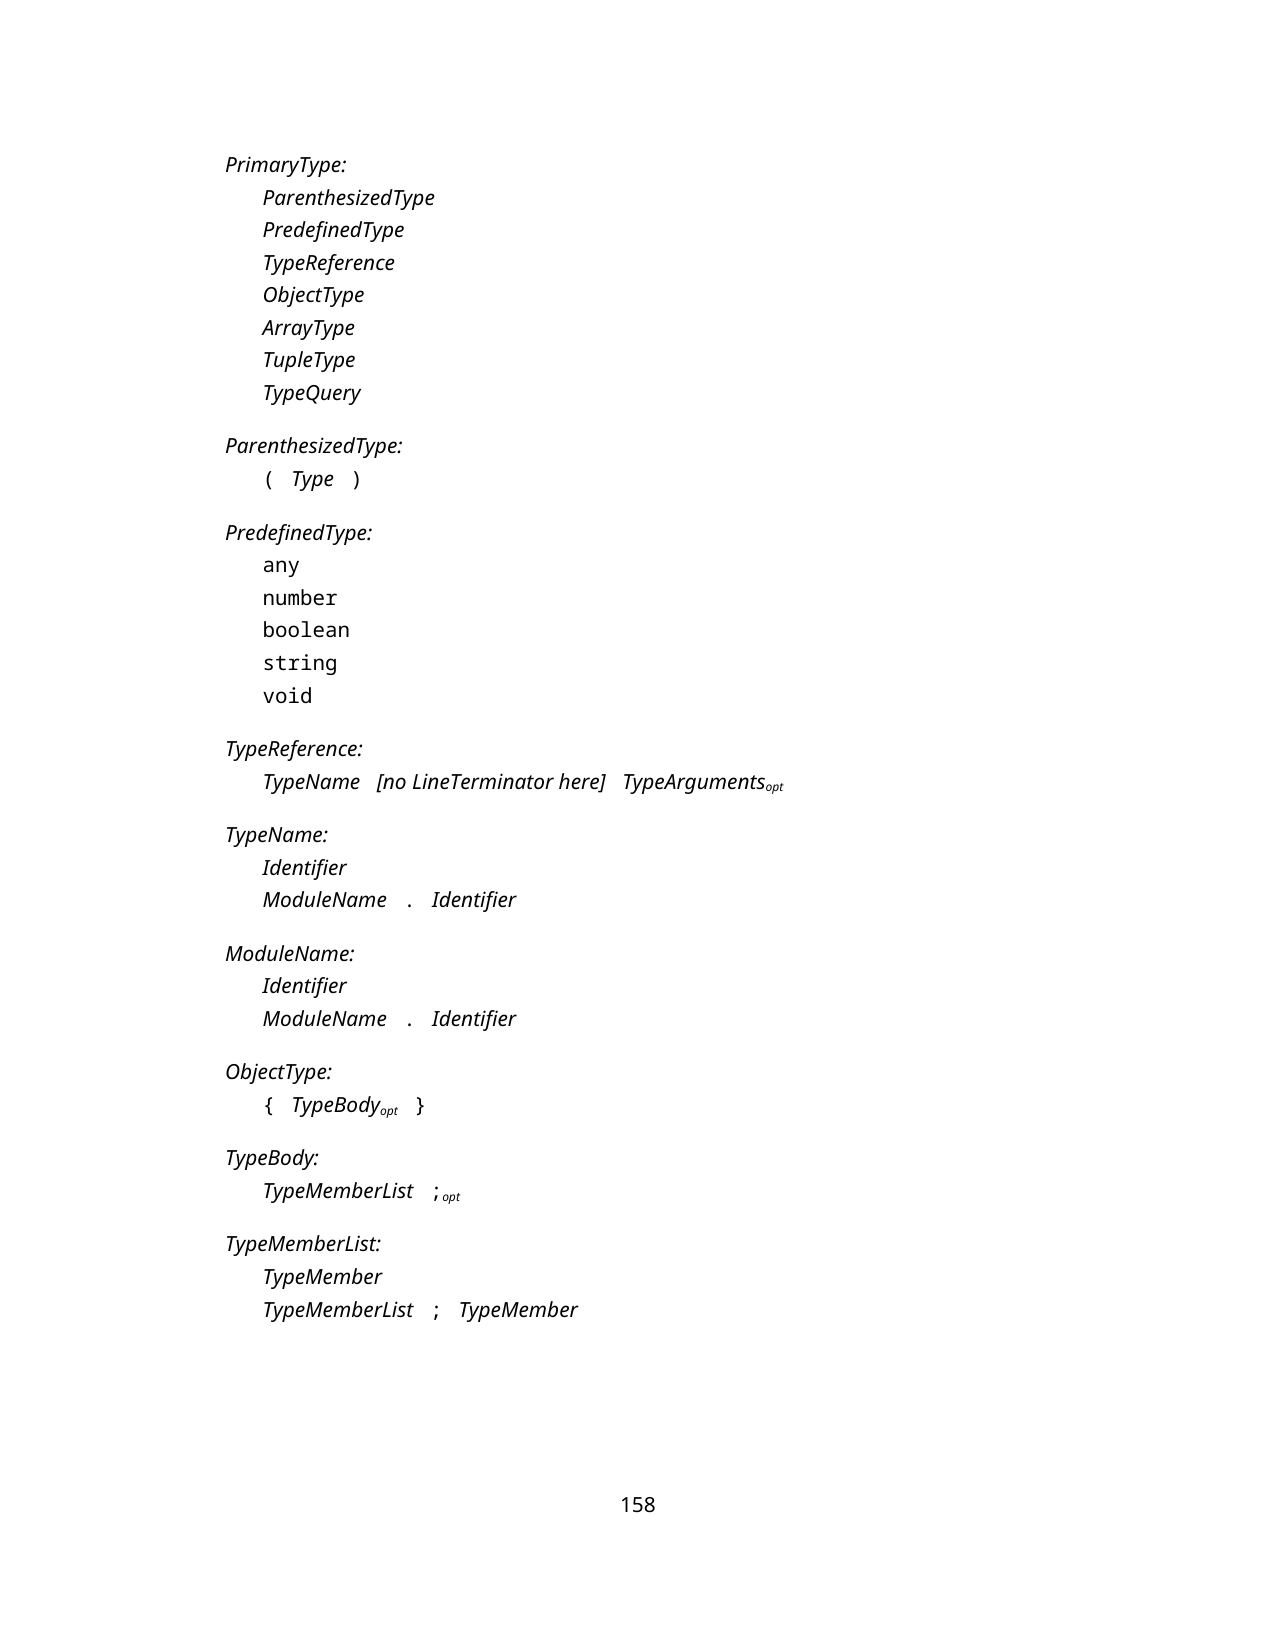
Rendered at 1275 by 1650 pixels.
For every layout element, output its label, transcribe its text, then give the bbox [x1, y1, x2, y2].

text PrimaryType: ParenthesizedType PredefinedType TypeReference ObjectType ArrayType TupleType TypeQuery [225, 150, 1125, 407]
text ParenthesizedType: ( Type ) [225, 432, 1125, 493]
text TypeMemberList: TypeMember TypeMemberList ; TypeMember [225, 1229, 1125, 1323]
text TypeBody: TypeMemberList ;opt [225, 1143, 1125, 1204]
text TypeReference: TypeName [no LineTerminator here] TypeArgumentsopt [225, 734, 1125, 795]
text ModuleName: Identifier ModuleName . Identifier [225, 939, 1125, 1032]
text PredefinedType: any number boolean string void [225, 518, 1125, 709]
text TypeName: Identifier ModuleName . Identifier [225, 820, 1125, 914]
text ObjectType: { TypeBodyopt } [225, 1057, 1125, 1118]
